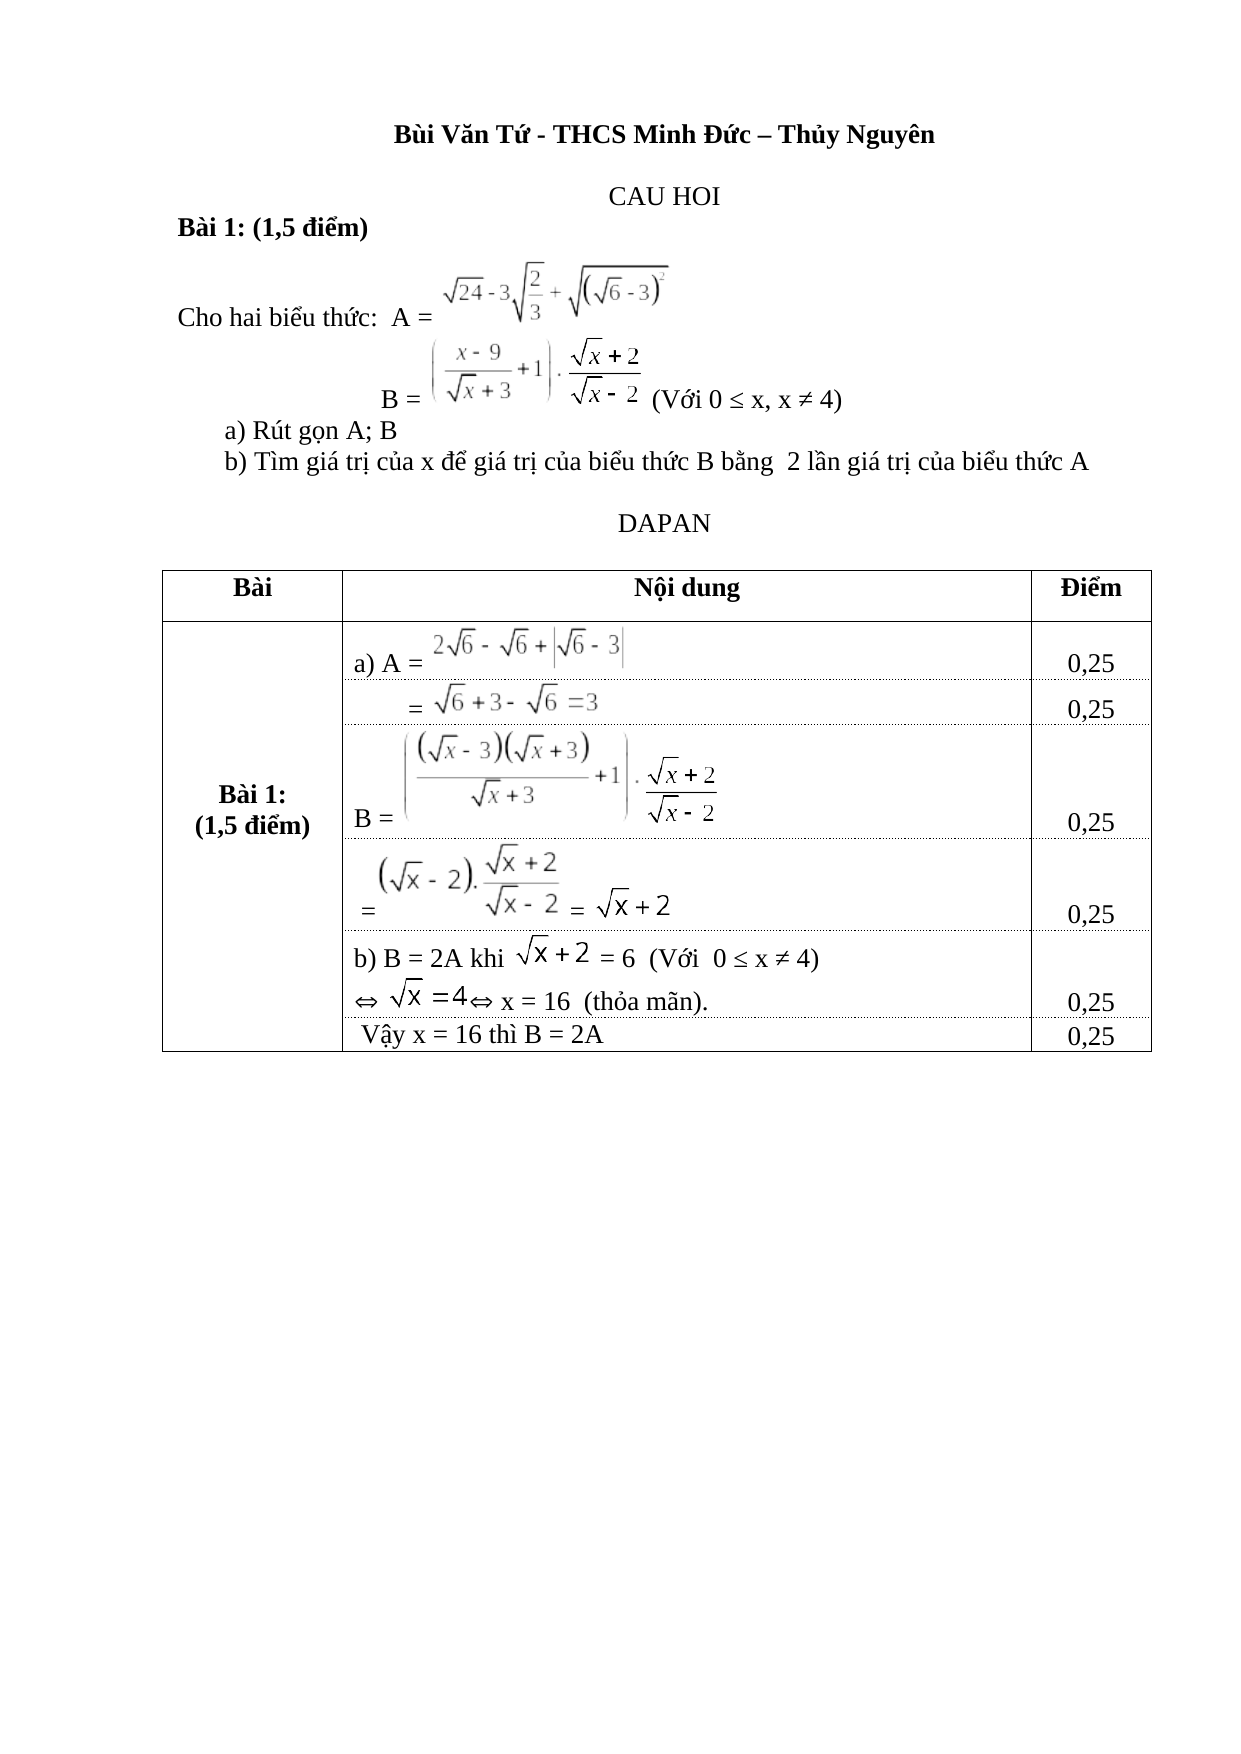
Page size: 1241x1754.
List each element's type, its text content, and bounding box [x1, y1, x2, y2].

table_cell b) B = 2A khi = 6 (Với 0 ≤ x ≠ 4) x = 16 (thỏa mãn). [343, 930, 1031, 1017]
table_cell = [343, 679, 1031, 724]
text b) Tìm giá trị của x để giá trị của biểu thức B bằng 2 lần giá trị của biểu thức A [177, 445, 1152, 476]
text CAU HOI [177, 180, 1152, 212]
table_cell 0,25 [1032, 1017, 1151, 1051]
text Bùi Văn Tứ - THCS Minh Đức – Thủy Nguyên [177, 118, 1152, 149]
table_cell Vậy x = 16 thì B = 2A [343, 1017, 1031, 1051]
text a) Rút gọn A; B [177, 414, 1152, 445]
table_cell 0,25 [1032, 679, 1151, 724]
table_cell 0,25 [1032, 930, 1151, 1017]
table_header Bài [163, 571, 342, 621]
table_cell a) A = [343, 622, 1031, 679]
table_cell 0,25 [1032, 622, 1151, 679]
text B = (Với 0 ≤ x, x ≠ 4) [198, 332, 1152, 414]
table_cell 0,25 [1032, 724, 1151, 837]
table_cell 0,25 [1032, 838, 1151, 930]
table_cell B = [343, 724, 1031, 837]
table_cell = = [343, 838, 1031, 930]
text DAPAN [177, 507, 1152, 538]
text Bài 1: (1,5 điểm) [177, 212, 1152, 243]
table_header Điểm [1032, 571, 1151, 621]
table_header Nội dung [343, 571, 1031, 621]
table_cell Bài 1: (1,5 điểm) [163, 622, 342, 1051]
text Cho hai biểu thức: A = [177, 258, 1152, 332]
